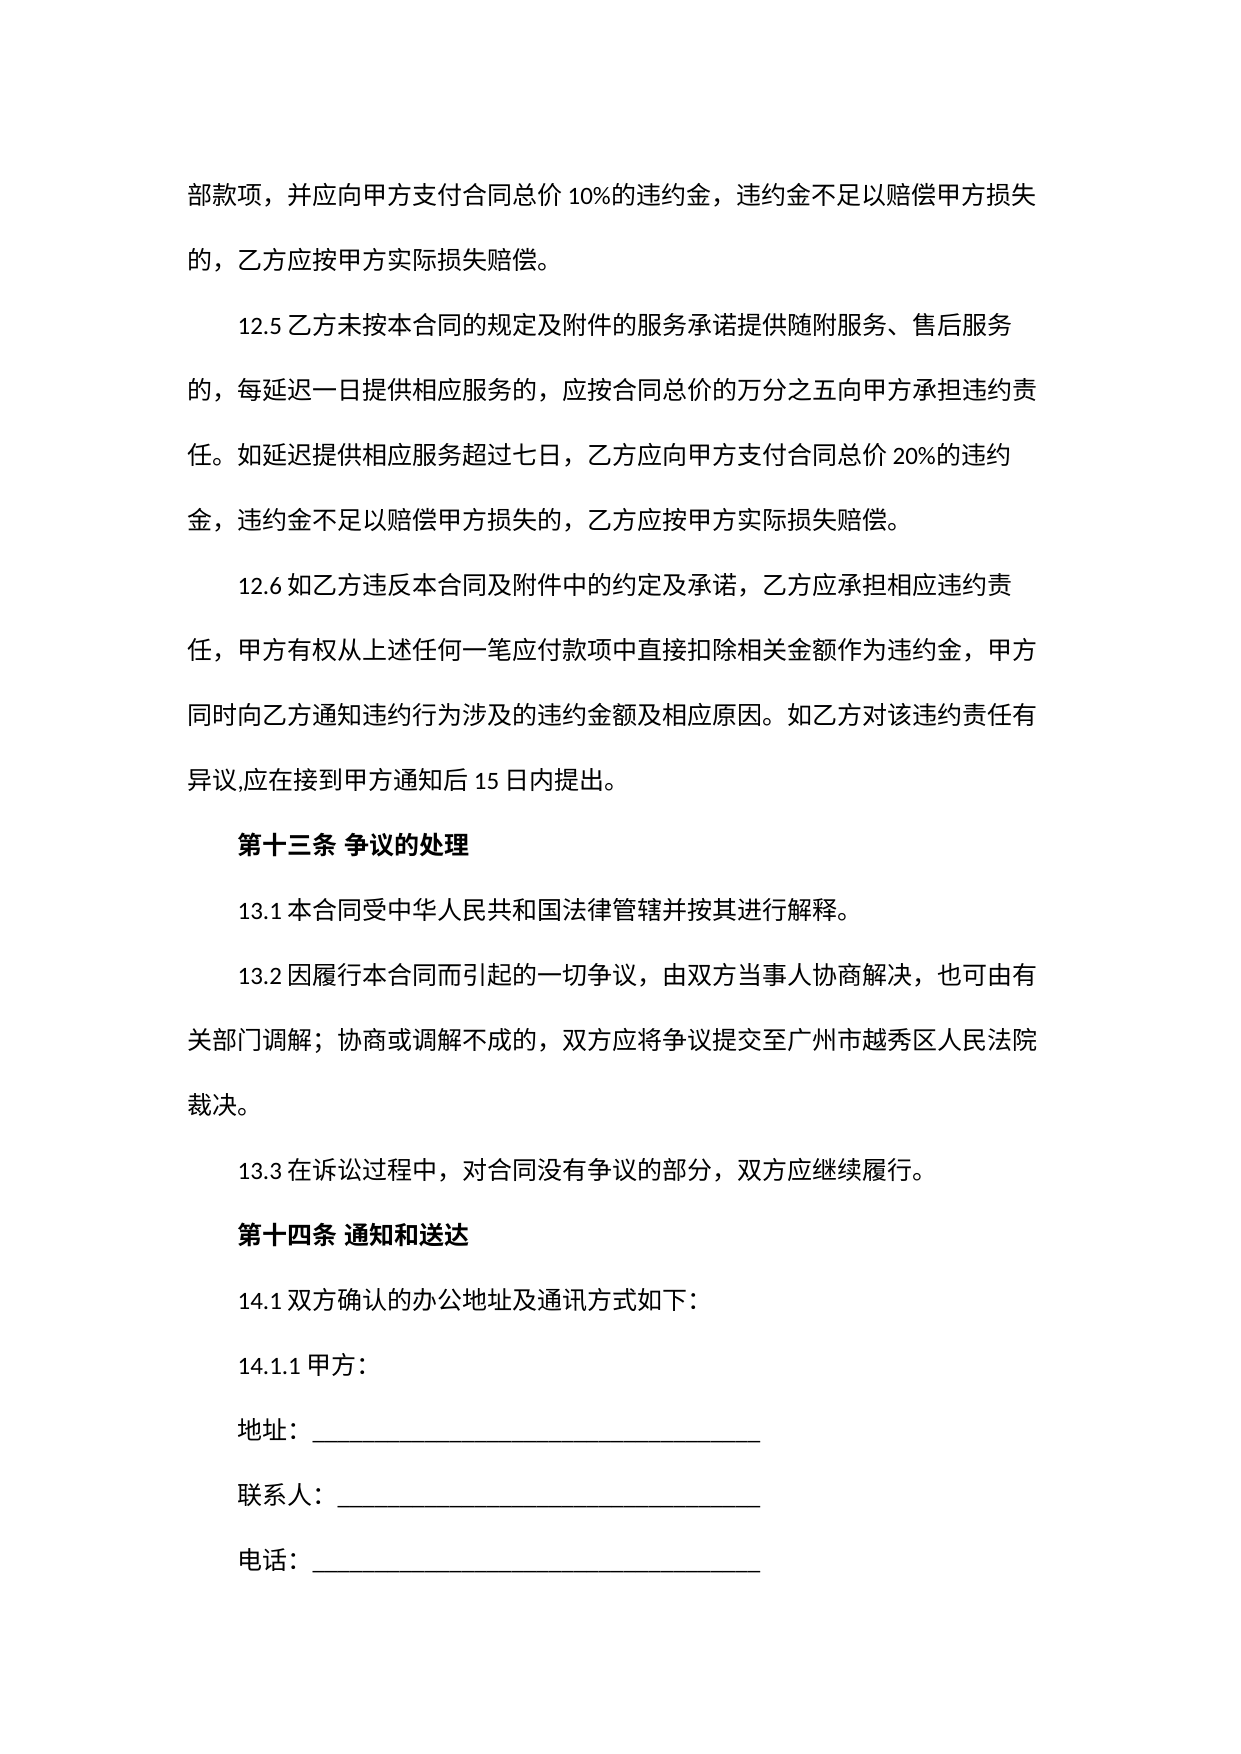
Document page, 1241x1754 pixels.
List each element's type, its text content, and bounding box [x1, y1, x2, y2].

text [187, 162, 1053, 292]
text 电话：____________________________________ [187, 1527, 1053, 1592]
text 第十四条 通知和送达 [187, 1202, 1053, 1267]
text 第十三条 争议的处理 [187, 812, 1053, 877]
text 12.6如乙方违反本合同及附件中的约定及承诺，乙方应承担相应违约责任，甲方有权从上述任何一笔应付款项中直接扣除相关金额作为违约金，甲方同时向乙方通知违约行为涉及的违约金额及相应原因。如乙方对该违约责任有异议,应在接到甲方通知后15日内提出。 [187, 552, 1053, 812]
text 12.5乙方未按本合同的规定及附件的服务承诺提供随附服务、售后服务的，每延迟一日提供相应服务的，应按合同总价的万分之五向甲方承担违约责任。如延迟提供相应服务超过七日，乙方应向甲方支付合同总价20%的违约金，违约金不足以赔偿甲方损失的，乙方应按甲方实际损失赔偿。 [187, 292, 1053, 552]
text 地址：____________________________________ [187, 1397, 1053, 1462]
text 13.3在诉讼过程中，对合同没有争议的部分，双方应继续履行。 [187, 1137, 1053, 1202]
text 13.2因履行本合同而引起的一切争议，由双方当事人协商解决，也可由有关部门调解；协商或调解不成的，双方应将争议提交至广州市越秀区人民法院裁决。 [187, 942, 1053, 1137]
text 13.1本合同受中华人民共和国法律管辖并按其进行解释。 [187, 877, 1053, 942]
text 14.1.1甲方： [187, 1332, 1053, 1397]
text 14.1双方确认的办公地址及通讯方式如下： [187, 1267, 1053, 1332]
text 联系人：__________________________________ [187, 1462, 1053, 1527]
